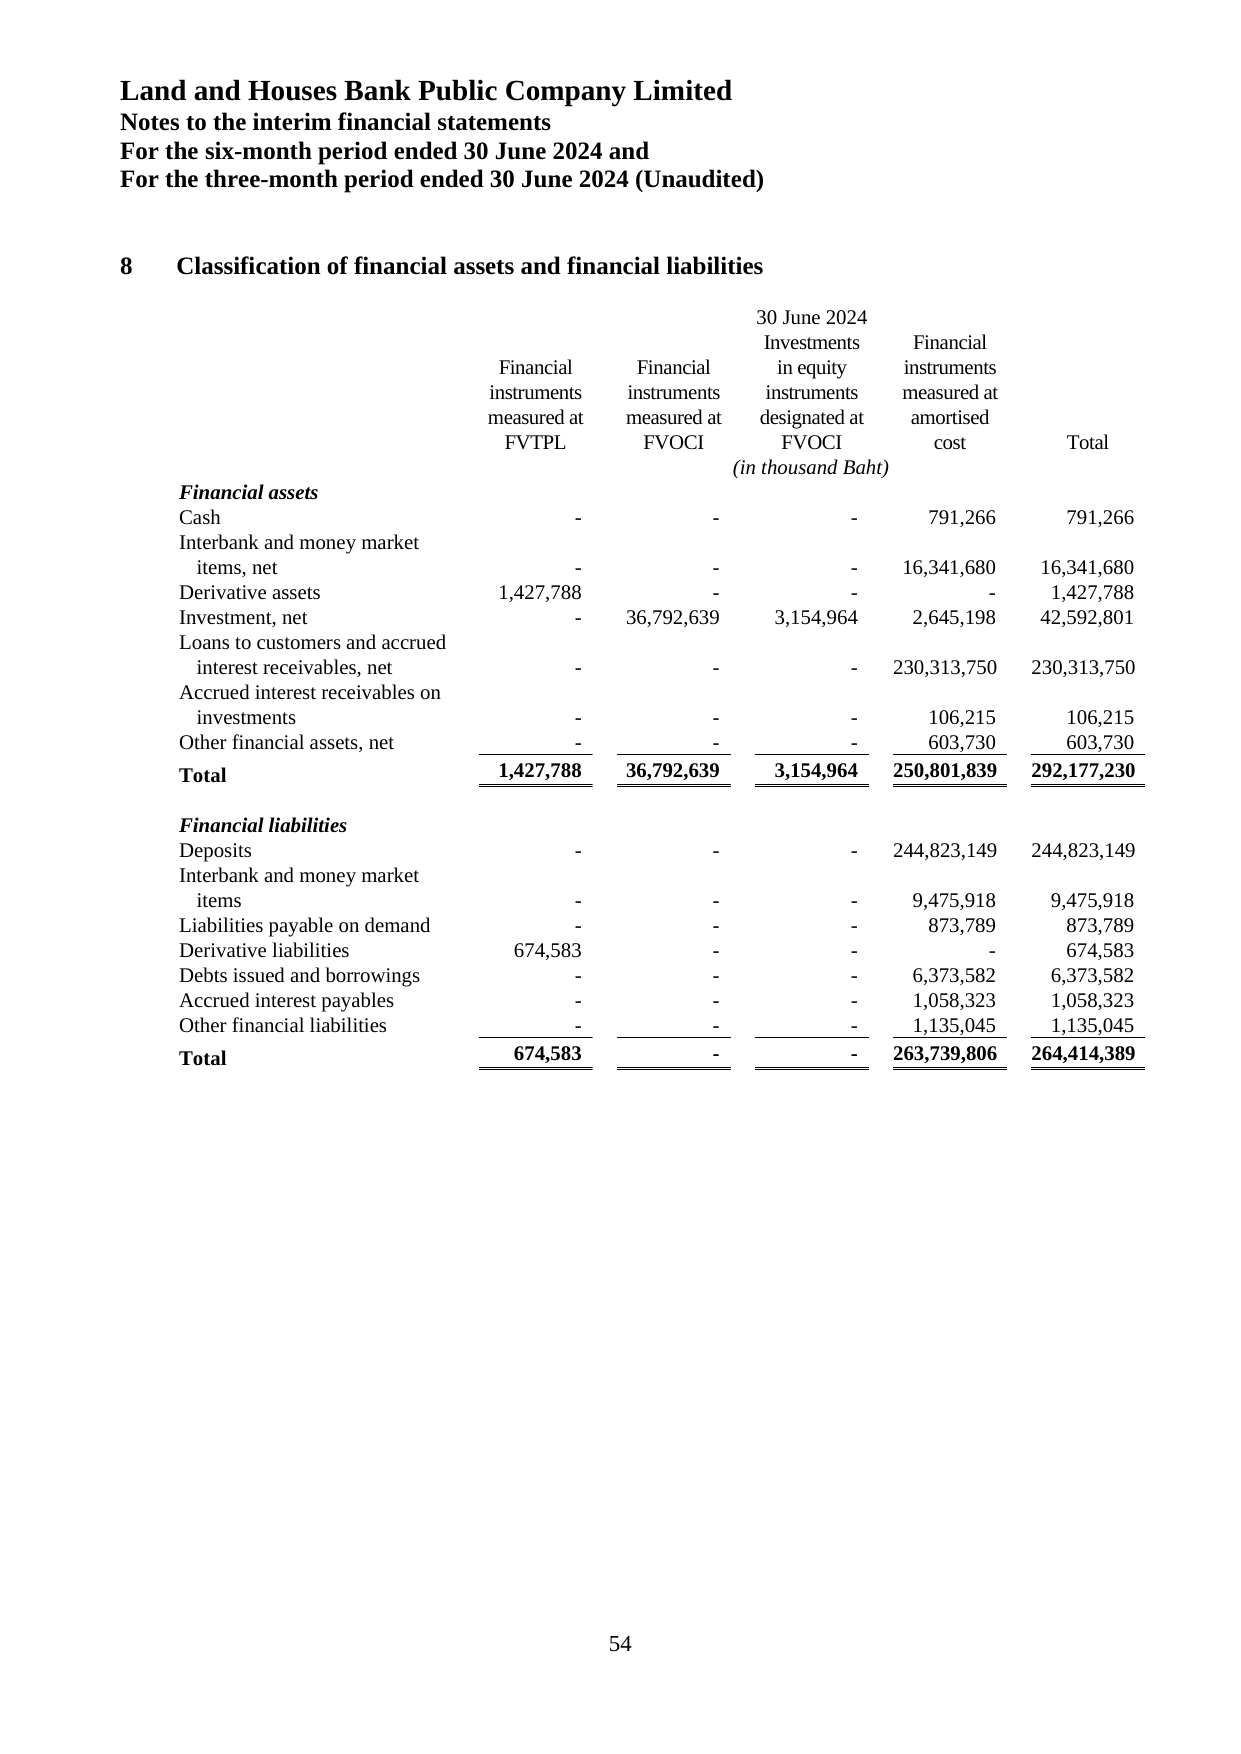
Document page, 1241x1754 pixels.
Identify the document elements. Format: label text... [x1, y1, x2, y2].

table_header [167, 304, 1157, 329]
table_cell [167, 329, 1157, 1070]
subtitle Classification of financial assets and financial liabilities [120, 251, 1120, 279]
